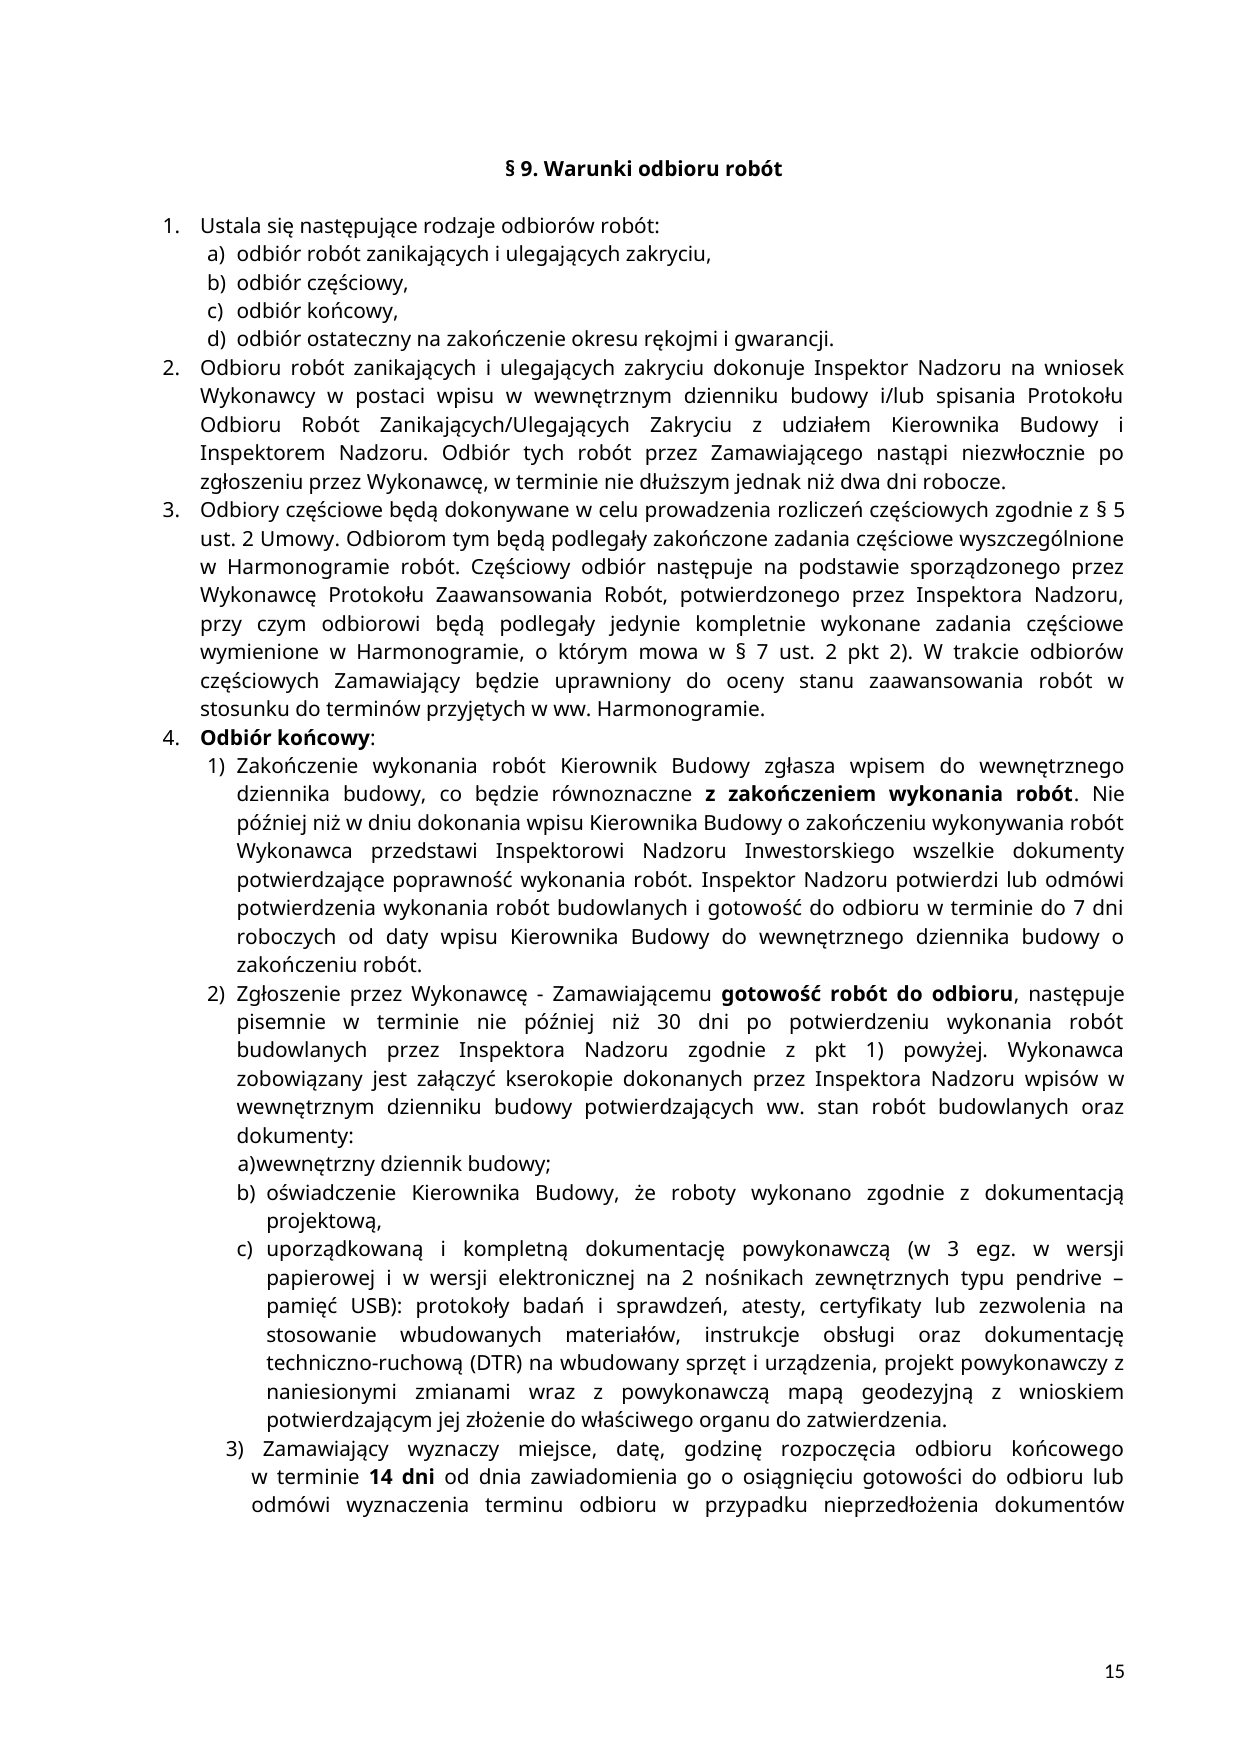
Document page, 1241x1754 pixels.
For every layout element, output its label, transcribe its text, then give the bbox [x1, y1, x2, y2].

list wewnętrzny dziennik budowy; [237, 1149, 1125, 1178]
list oświadczenie Kierownika Budowy, że roboty wykonano zgodnie z dokumentacją projektową, [236, 1178, 1125, 1234]
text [207, 1434, 1125, 1519]
list Ustala się następujące rodzaje odbiorów robót: [162, 211, 1125, 239]
text § 9. Warunki odbioru robót [162, 154, 1125, 182]
list Odbiory częściowe będą dokonywane w celu prowadzenia rozliczeń częściowych zgodnie z § 5 ust. 2 Umowy. Odbiorom tym będą podlegały zakończone zadania częściowe wyszczególnione w Harmonogramie robót. Częściowy odbiór następuje na podstawie sporządzonego przez Wykonawcę Protokołu Zaawansowania Robót, potwierdzonego przez Inspektora Nadzoru, przy czym odbiorowi będą podlegały jedynie kompletnie wykonane zadania częściowe wymienione w Harmonogramie, o którym mowa w § 7 ust. 2 pkt 2). W trakcie odbiorów częściowych Zamawiający będzie uprawniony do oceny stanu zaawansowania robót w stosunku do terminów przyjętych w ww. Harmonogramie. [162, 495, 1125, 723]
list odbiór końcowy, [207, 296, 1125, 324]
list Zgłoszenie przez Wykonawcę - Zamawiającemu gotowość robót do odbioru, następuje pisemnie w terminie nie później niż 30 dni po potwierdzeniu wykonania robót budowlanych przez Inspektora Nadzoru zgodnie z pkt 1) powyżej. Wykonawca zobowiązany jest załączyć kserokopie dokonanych przez Inspektora Nadzoru wpisów w wewnętrznym dzienniku budowy potwierdzających ww. stan robót budowlanych oraz dokumenty: [207, 979, 1125, 1149]
list odbiór robót zanikających i ulegających zakryciu, [207, 239, 1125, 268]
list uporządkowaną i kompletną dokumentację powykonawczą (w 3 egz. w wersji papierowej i w wersji elektronicznej na 2 nośnikach zewnętrznych typu pendrive – pamięć USB): protokoły badań i sprawdzeń, atesty, certyfikaty lub zezwolenia na stosowanie wbudowanych materiałów, instrukcje obsługi oraz dokumentację techniczno-ruchową (DTR) na wbudowany sprzęt i urządzenia, projekt powykonawczy z naniesionymi zmianami wraz z powykonawczą mapą geodezyjną z wnioskiem potwierdzającym jej złożenie do właściwego organu do zatwierdzenia. [236, 1234, 1125, 1434]
list Odbioru robót zanikających i ulegających zakryciu dokonuje Inspektor Nadzoru na wniosek Wykonawcy w postaci wpisu w wewnętrznym dzienniku budowy i/lub spisania Protokołu Odbioru Robót Zanikających/Ulegających Zakryciu z udziałem Kierownika Budowy i Inspektorem Nadzoru. Odbiór tych robót przez Zamawiającego nastąpi niezwłocznie po zgłoszeniu przez Wykonawcę, w terminie nie dłuższym jednak niż dwa dni robocze. [162, 353, 1125, 495]
list odbiór ostateczny na zakończenie okresu rękojmi i gwarancji. [207, 324, 1125, 353]
list Odbiór końcowy: [162, 723, 1125, 751]
list Zakończenie wykonania robót Kierownik Budowy zgłasza wpisem do wewnętrznego dziennika budowy, co będzie równoznaczne z zakończeniem wykonania robót. Nie później niż w dniu dokonania wpisu Kierownika Budowy o zakończeniu wykonywania robót Wykonawca przedstawi Inspektorowi Nadzoru Inwestorskiego wszelkie dokumenty potwierdzające poprawność wykonania robót. Inspektor Nadzoru potwierdzi lub odmówi potwierdzenia wykonania robót budowlanych i gotowość do odbioru w terminie do 7 dni roboczych od daty wpisu Kierownika Budowy do wewnętrznego dziennika budowy o zakończeniu robót. [207, 751, 1125, 979]
list odbiór częściowy, [207, 268, 1125, 296]
